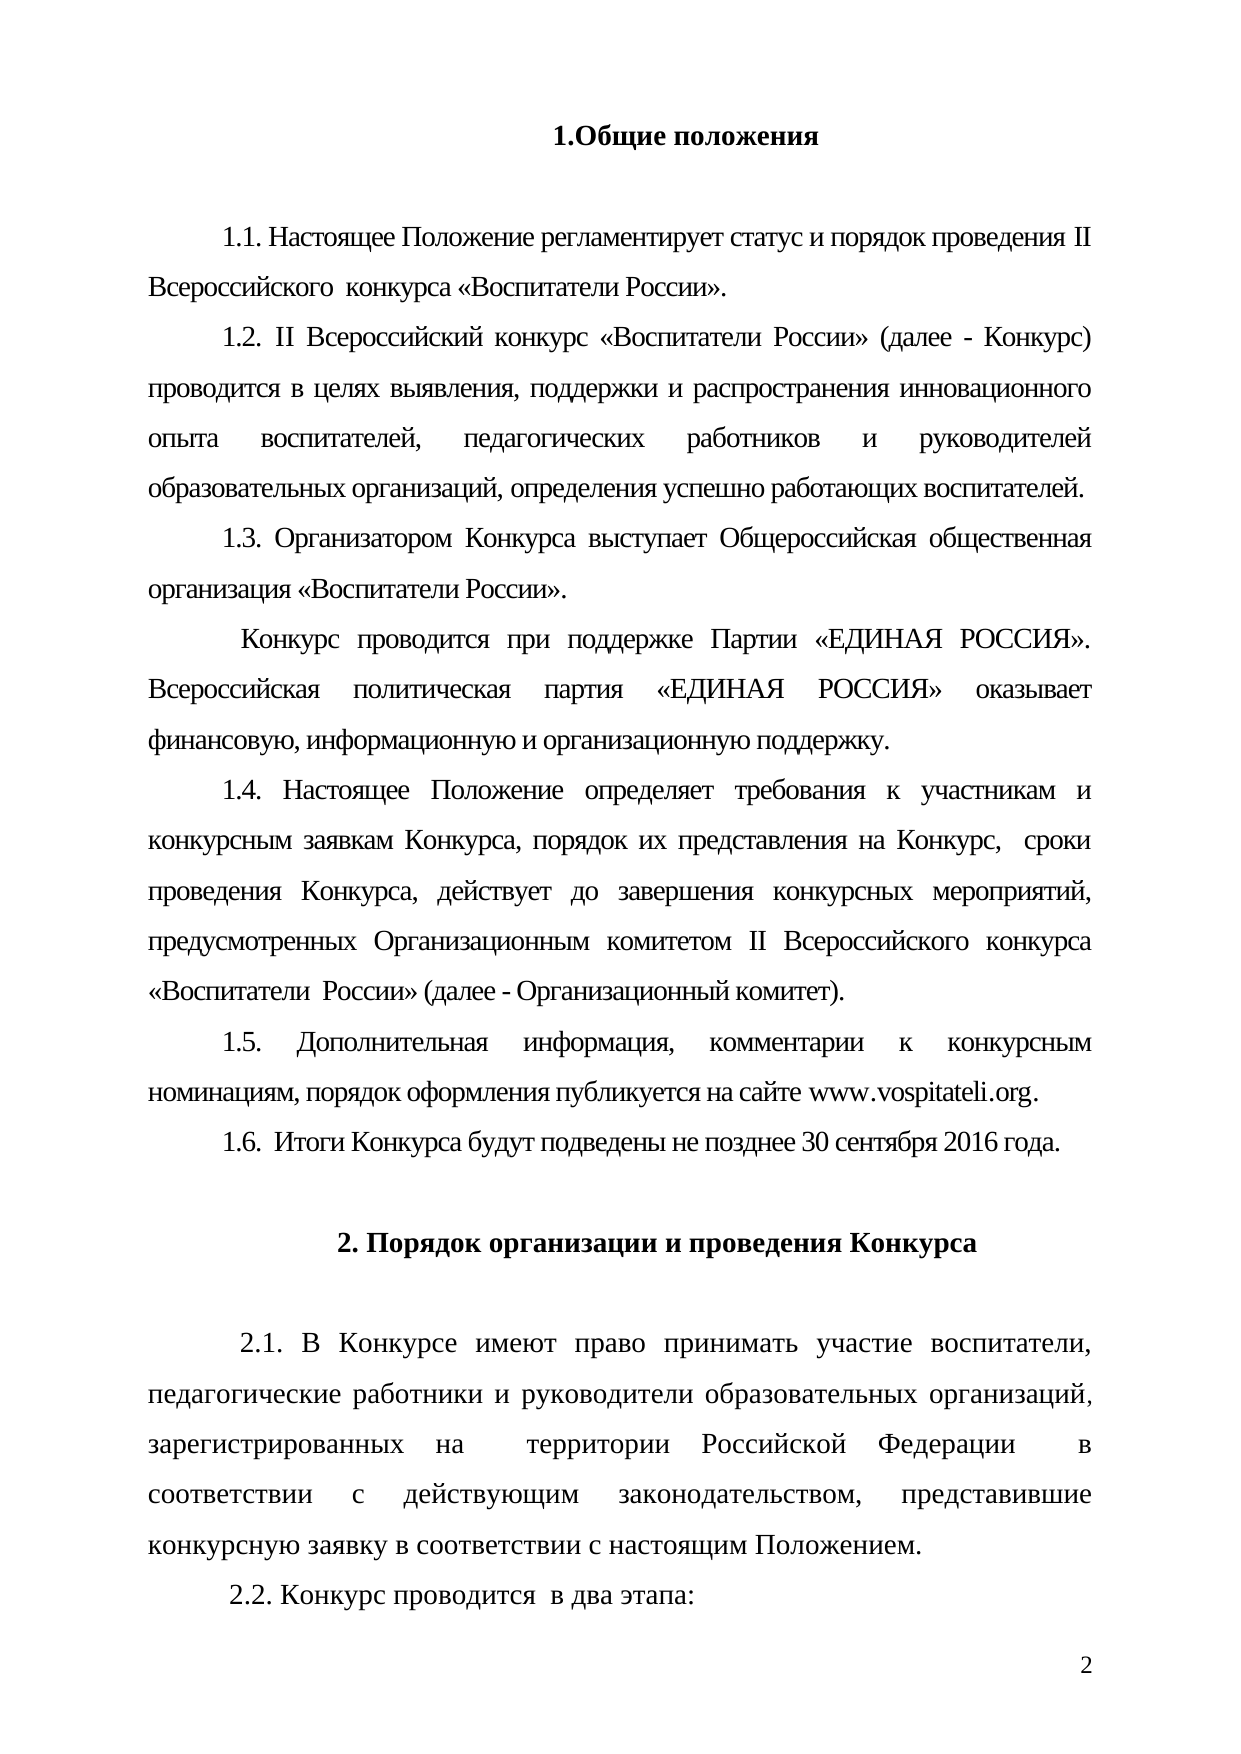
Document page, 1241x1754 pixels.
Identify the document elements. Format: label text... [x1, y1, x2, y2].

text 1.5. Дополнительная информация, комментарии к конкурсным номинациям, порядок оформления публикуется на сайте www.vospitateli.org. [148, 1024, 1092, 1108]
text 1.6. Итоги Конкурса будут подведены не позднее 30 сентября 2016 года. [148, 1124, 1092, 1158]
text 2.1. В Конкурсе имеют право принимать участие воспитатели, педагогические работники и руководители образовательных организаций, зарегистрированных на территории Российской Федерации в соответствии с действующим законодательством, представившие конкурсную заявку в соответствии с настоящим Положением. [148, 1326, 1092, 1560]
text 2.2. Конкурс проводится в два этапа: [148, 1577, 1092, 1611]
text 2. Порядок организации и проведения Конкурса [148, 1225, 1092, 1258]
text Конкурс проводится при поддержке Партии «ЕДИНАЯ РОССИЯ». Всероссийская политическая партия «ЕДИНАЯ РОССИЯ» оказывает финансовую, информационную и организационную поддержку. [148, 621, 1092, 755]
text 1.3. Организатором Конкурса выступает Общероссийская общественная организация «Воспитатели России». [148, 521, 1092, 604]
text 1.2. II Всероссийский конкурс «Воспитатели России» (далее - Конкурс) проводится в целях выявления, поддержки и распространения инновационного опыта воспитателей, педагогических работников и руководителей образовательных организаций, определения успешно работающих воспитателей. [148, 319, 1092, 504]
subtitle 1.Общие положения [204, 118, 1092, 152]
text 1.1. Настоящее Положение регламентирует статус и порядок проведения II Всероссийского конкурса «Воспитатели России». [148, 219, 1092, 303]
text 1.4. Настоящее Положение определяет требования к участникам и конкурсным заявкам Конкурса, порядок их представления на Конкурс, сроки проведения Конкурса, действует до завершения конкурсных мероприятий, предусмотренных Организационным комитетом II Всероссийского конкурса «Воспитатели России» (далее - Организационный комитет). [148, 772, 1092, 1007]
